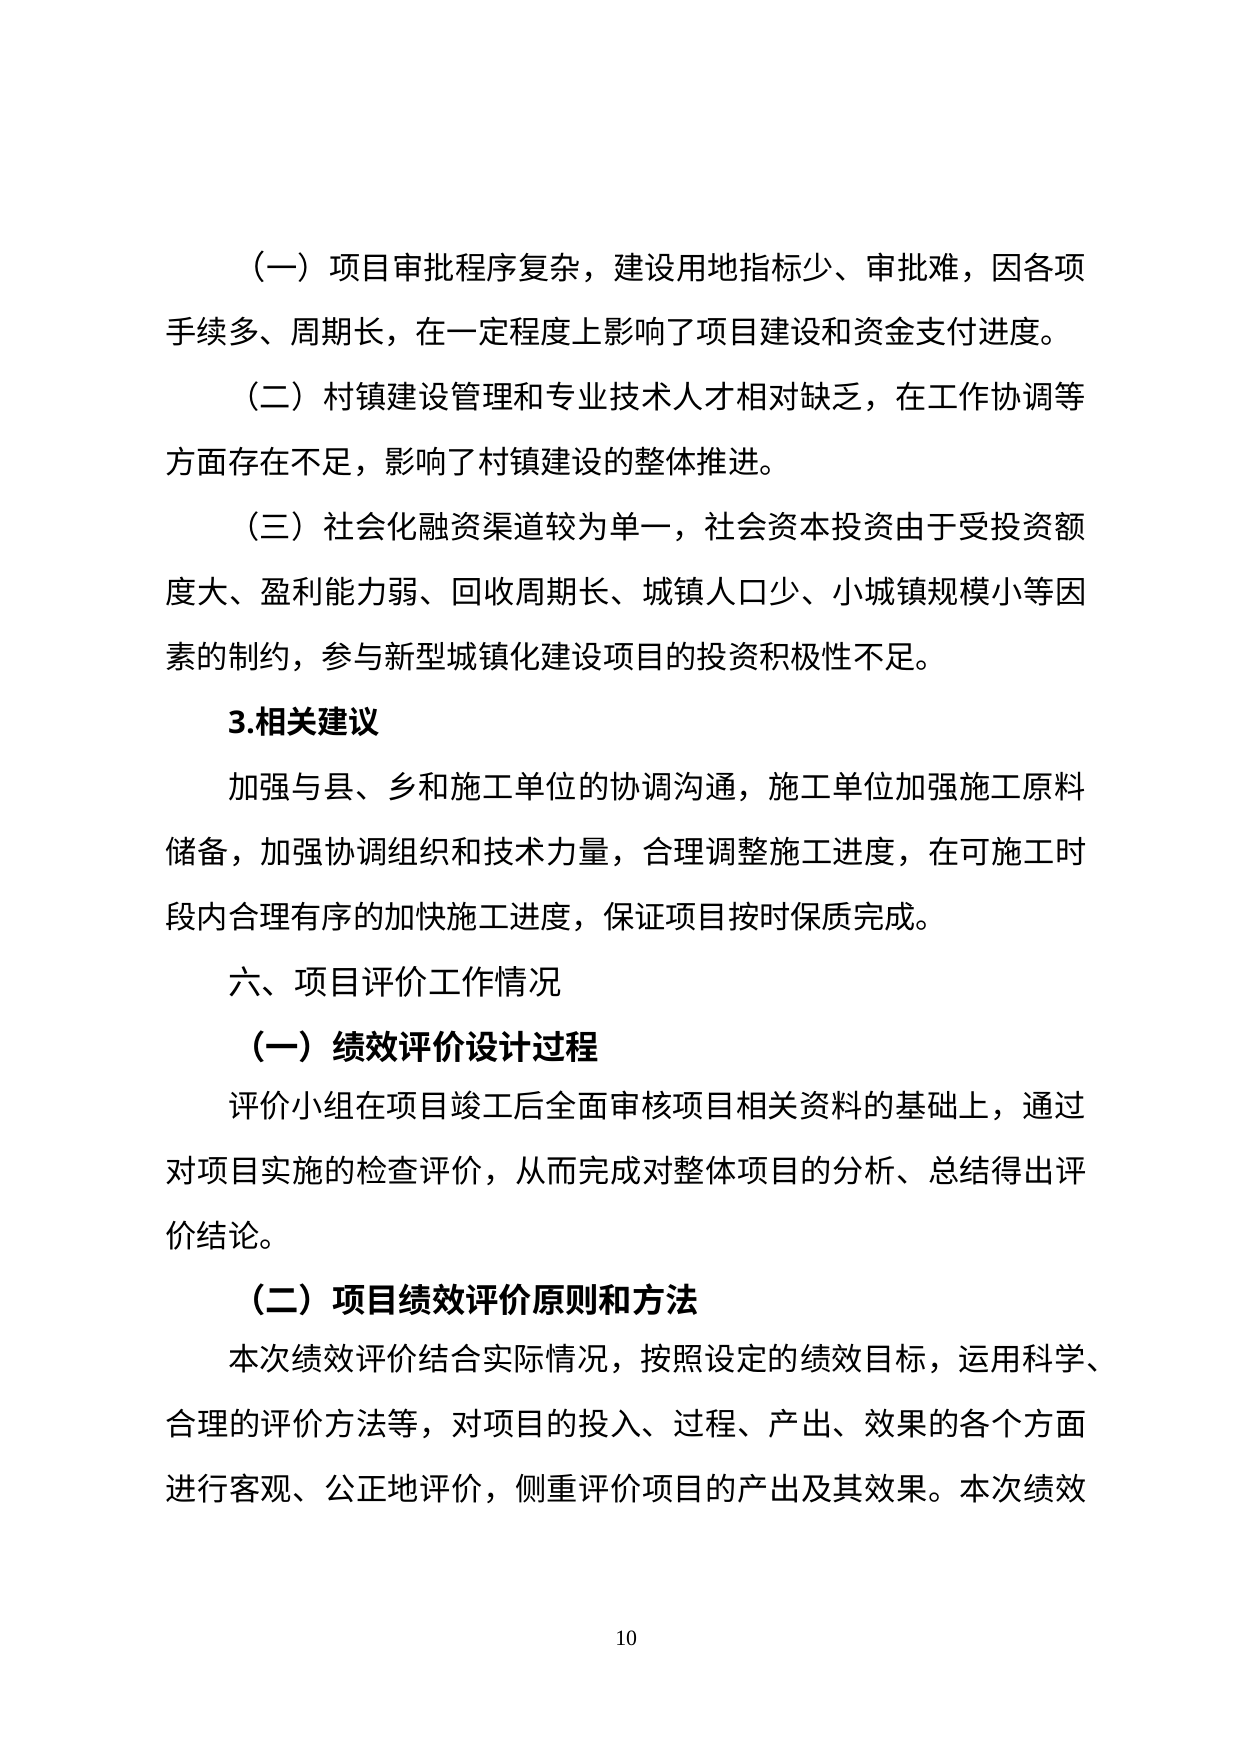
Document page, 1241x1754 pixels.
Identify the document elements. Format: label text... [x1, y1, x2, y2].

text 评价小组在项目竣工后全面审核项目相关资料的基础上，通过对项目实施的检查评价，从而完成对整体项目的分析、总结得出评价结论。 [165, 1071, 1087, 1266]
text （一）项目审批程序复杂，建设用地指标少、审批难，因各项手续多、周期长，在一定程度上影响了项目建设和资金支付进度。 [165, 233, 1087, 363]
text （二）项目绩效评价原则和方法 [165, 1266, 1087, 1324]
text （三）社会化融资渠道较为单一，社会资本投资由于受投资额度大、盈利能力弱、回收周期长、城镇人口少、小城镇规模小等因素的制约，参与新型城镇化建设项目的投资积极性不足。 [165, 493, 1087, 688]
text （一）绩效评价设计过程 [165, 1013, 1087, 1071]
text （二）村镇建设管理和专业技术人才相对缺乏，在工作协调等方面存在不足，影响了村镇建设的整体推进。 [165, 363, 1087, 493]
text 六、项目评价工作情况 [165, 948, 1087, 1013]
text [165, 1324, 1087, 1519]
text 加强与县、乡和施工单位的协调沟通，施工单位加强施工原料储备，加强协调组织和技术力量，合理调整施工进度，在可施工时段内合理有序的加快施工进度，保证项目按时保质完成。 [165, 753, 1087, 948]
text 3.相关建议 [165, 688, 1087, 753]
